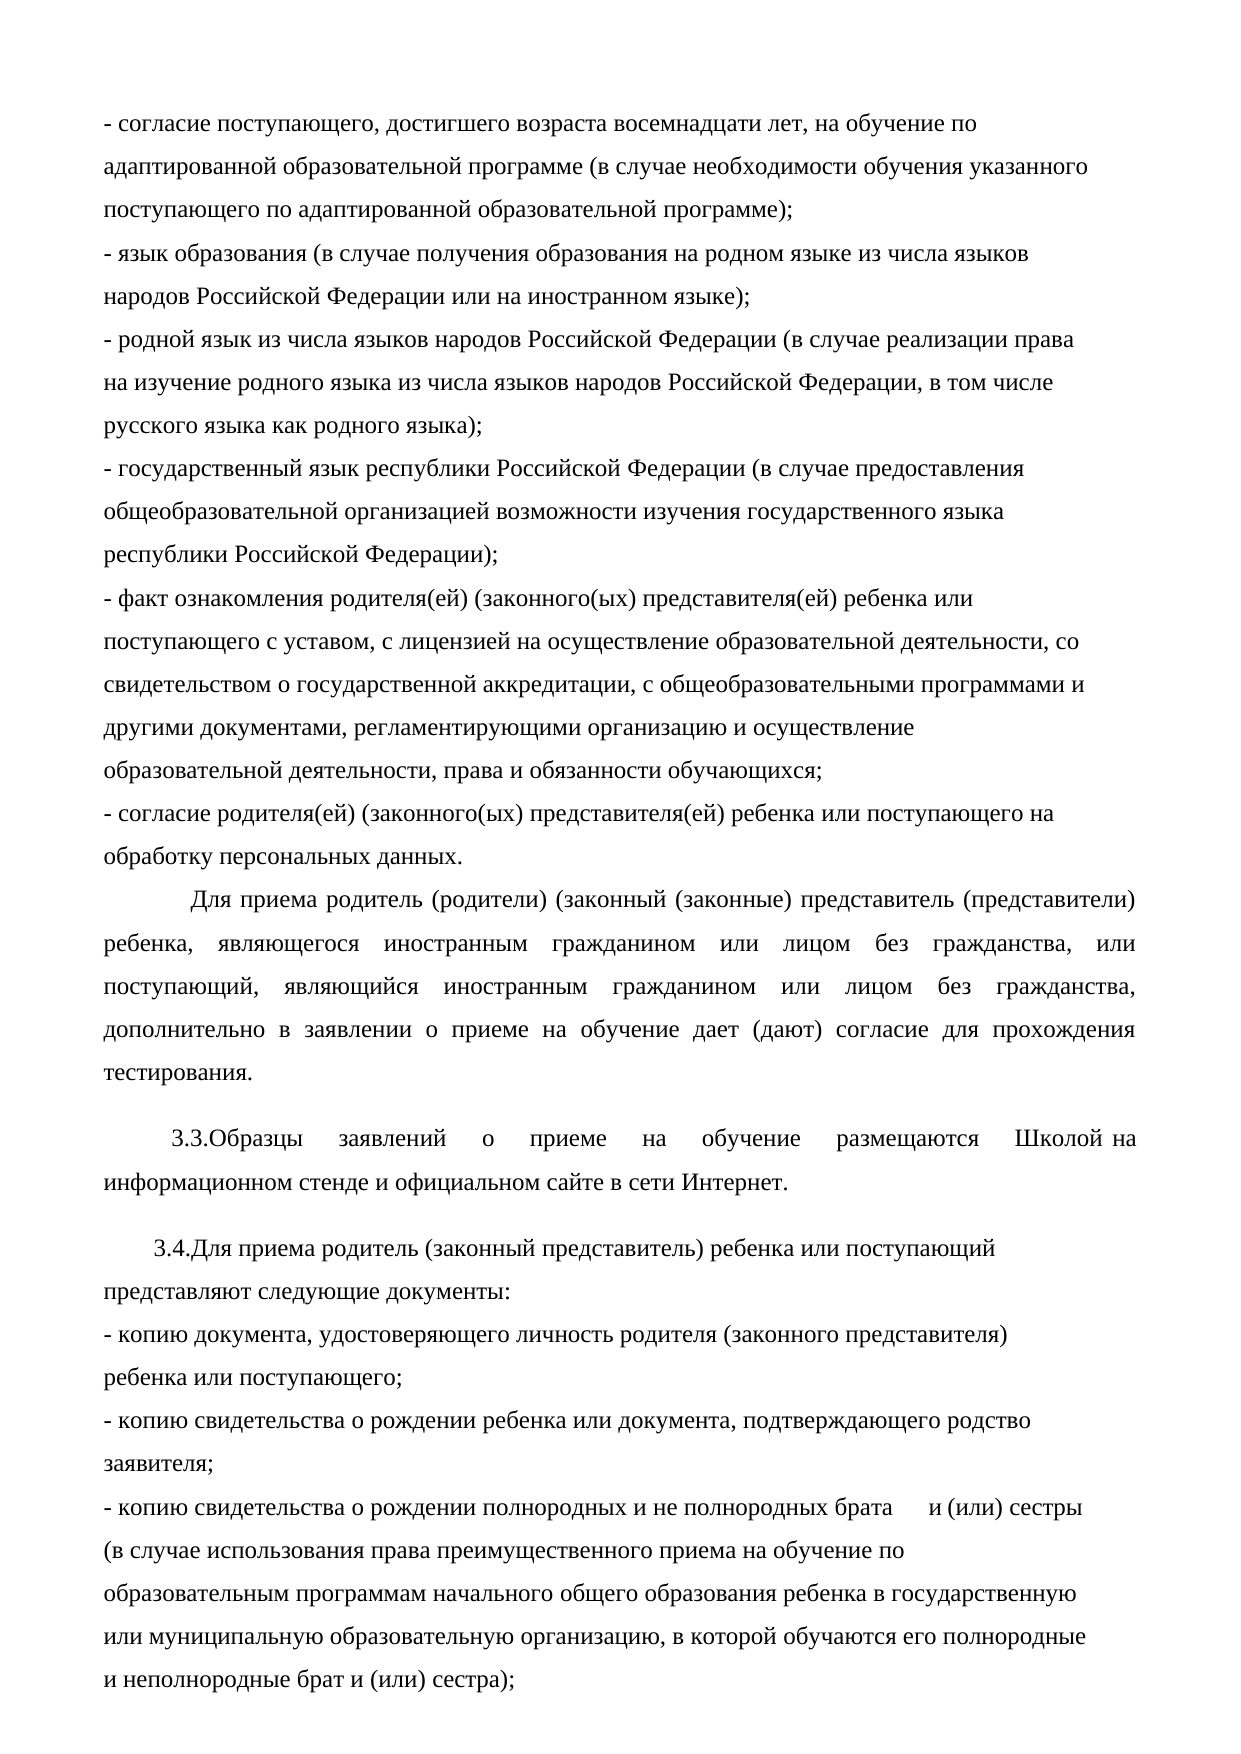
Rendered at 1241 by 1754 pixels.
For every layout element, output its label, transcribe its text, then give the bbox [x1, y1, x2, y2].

text - согласие родителя(ей) (законного(ых) представителя(ей) ребенка или поступающего на обработку персональных данных. [103, 798, 1093, 870]
text - согласие поступающего, достигшего возраста восемнадцати лет, на обучение по адаптированной образовательной программе (в случае необходимости обучения указанного поступающего по адаптированной образовательной программе); [103, 108, 1093, 223]
text - государственный язык республики Российской Федерации (в случае предоставления общеобразовательной организацией возможности изучения государственного языка республики Российской Федерации); [103, 453, 1093, 568]
text - копию свидетельства о рождении полнородных и не полнородных брата и (или) сестры (в случае использования права преимущественного приема на обучение по образовательным программам начального общего образования ребенка в государственную или муниципальную образовательную организацию, в которой обучаются его полнородные и неполнородные брат и (или) сестра); [103, 1492, 1093, 1693]
text - копию документа, удостоверяющего личность родителя (законного представителя) ребенка или поступающего; [103, 1319, 1093, 1391]
text 3.3.Образцы заявлений о приеме на обучение размещаются Школой на информационном стенде и официальном сайте в сети Интернет. [103, 1123, 1137, 1195]
text - факт ознакомления родителя(ей) (законного(ых) представителя(ей) ребенка или поступающего с уставом, с лицензией на осуществление образовательной деятельности, со свидетельством о государственной аккредитации, с общеобразовательными программами и другими документами, регламентирующими организацию и осуществление образовательной деятельности, права и обязанности обучающихся; [103, 583, 1093, 784]
text - родной язык из числа языков народов Российской Федерации (в случае реализации права на изучение родного языка из числа языков народов Российской Федерации, в том числе русского языка как родного языка); [103, 324, 1093, 439]
text - язык образования (в случае получения образования на родном языке из числа языков народов Российской Федерации или на иностранном языке); [103, 238, 1093, 309]
text 3.4.Для приема родитель (законный представитель) ребенка или поступающий представляют следующие документы: [103, 1233, 1093, 1305]
text Для приема родитель (родители) (законный (законные) представитель (представители) ребенка, являющегося иностранным гражданином или лицом без гражданства, или поступающий, являющийся иностранным гражданином или лицом без гражданства, дополнительно в заявлении о приеме на обучение дает (дают) согласие для прохождения тестирования. [103, 884, 1137, 1086]
text - копию свидетельства о рождении ребенка или документа, подтверждающего родство заявителя; [103, 1405, 1093, 1477]
